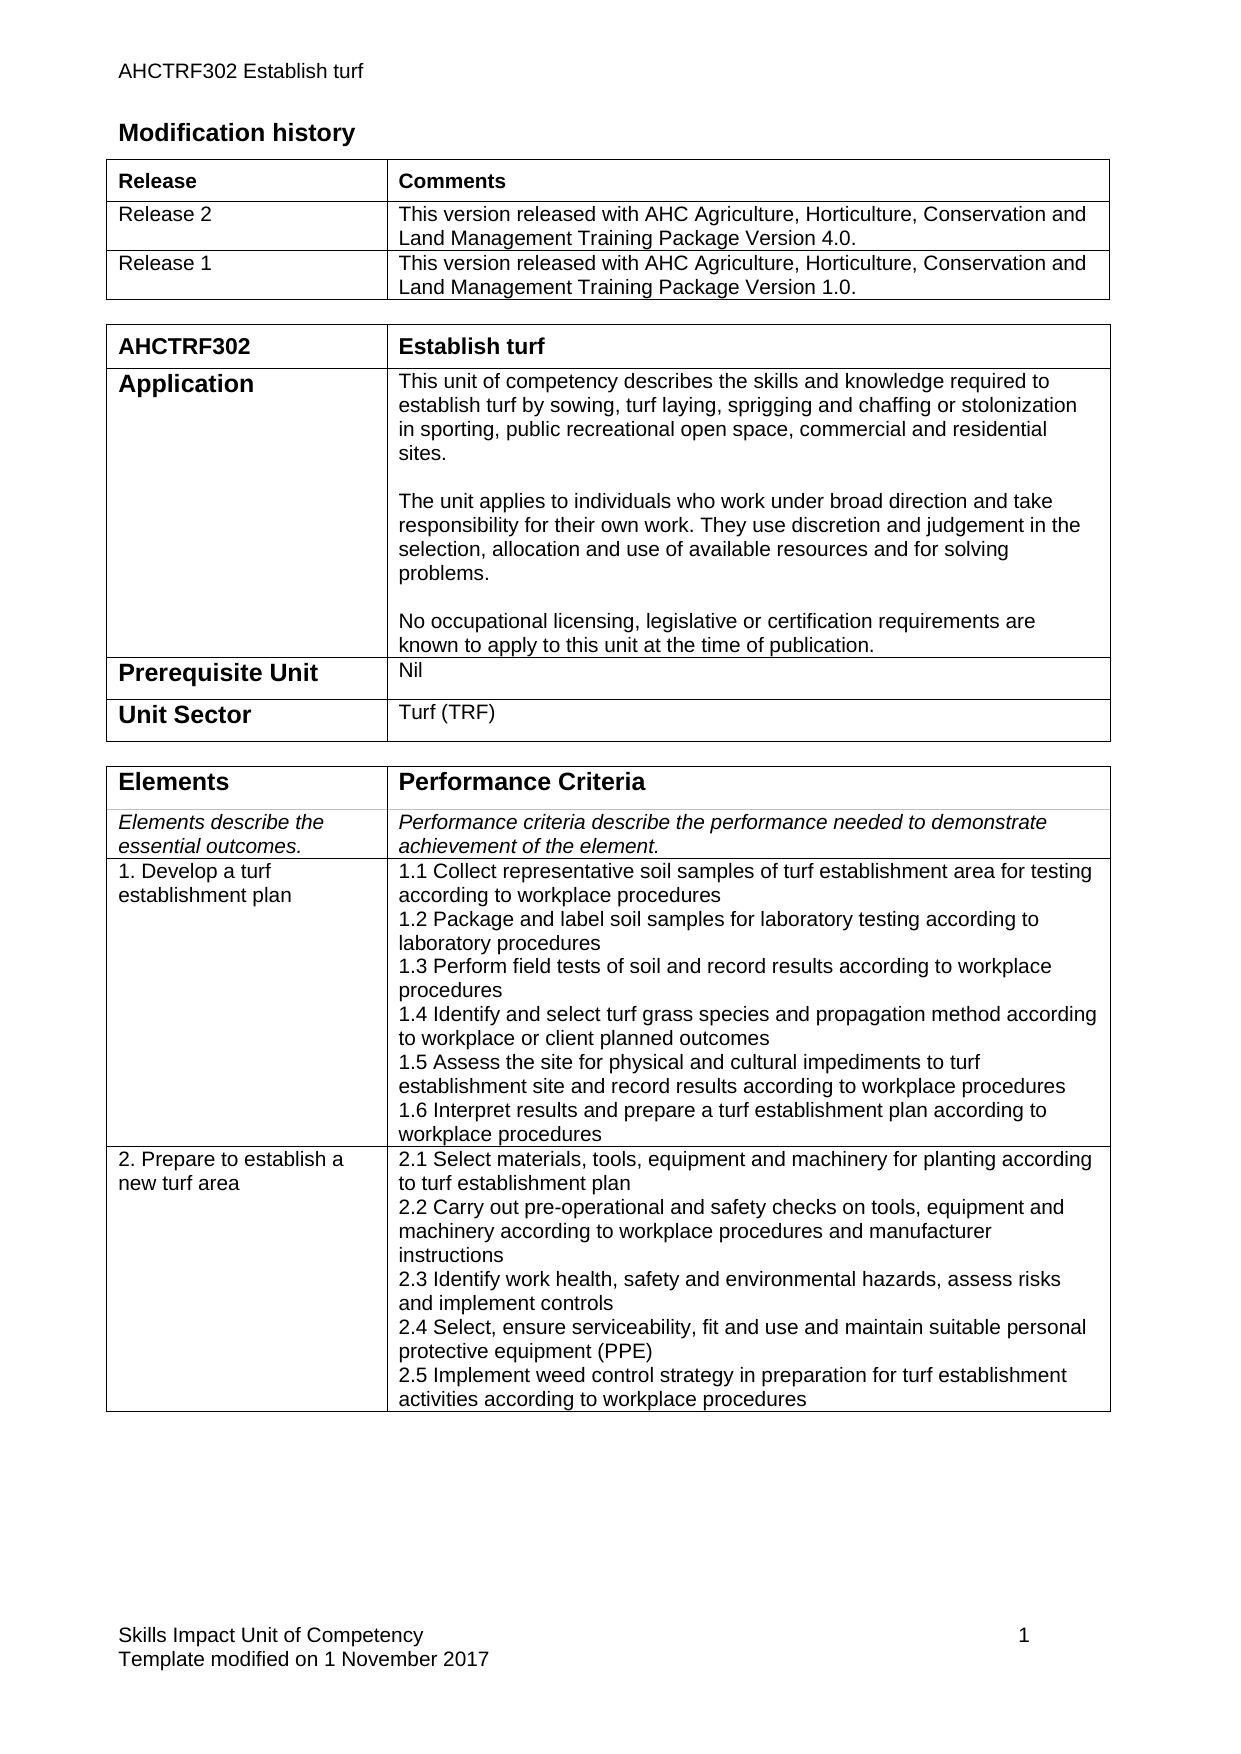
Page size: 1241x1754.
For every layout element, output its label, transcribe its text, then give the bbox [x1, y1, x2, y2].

table_cell Turf (TRF) [388, 700, 1110, 741]
table_header Comments [388, 160, 1109, 201]
table_cell 1. Develop a turf establishment plan [107, 859, 387, 1146]
table_cell Release 2 [107, 202, 387, 250]
subtitle Modification history [118, 118, 1122, 147]
table_cell This version released with AHC Agriculture, Horticulture, Conservation and Land Management Training Package Version 4.0. [388, 202, 1109, 250]
table_cell Release 1 [107, 251, 387, 299]
table_header Establish turf [388, 325, 1110, 368]
table_cell Application [107, 369, 387, 657]
table_header Release [107, 160, 387, 201]
table_cell 2.1 Select materials, tools, equipment and machinery for planting according to turf establishment plan 2.2 Carry out pre-operational and safety checks on tools, equipment and machinery according to workplace procedures and manufacturer instructions 2.3 Identify work health, safety and environmental hazards, assess risks and implement controls 2.4 Select, ensure serviceability, fit and use and maintain suitable personal protective equipment (PPE) 2.5 Implement weed control strategy in preparation for turf establishment activities according to workplace procedures [388, 1147, 1110, 1411]
table_cell Nil [388, 658, 1110, 699]
table_header Performance Criteria [388, 767, 1110, 808]
table_header AHCTRF302 [107, 325, 387, 368]
table_header Elements [107, 767, 387, 808]
table_cell Prerequisite Unit [107, 658, 387, 699]
table_cell Performance criteria describe the performance needed to demonstrate achievement of the element. [388, 810, 1110, 857]
table_cell Unit Sector [107, 700, 387, 741]
table_cell This unit of competency describes the skills and knowledge required to establish turf by sowing, turf laying, sprigging and chaffing or stolonization in sporting, public recreational open space, commercial and residential sites. The unit applies to individuals who work under broad direction and take responsibility for their own work. They use discretion and judgement in the selection, allocation and use of available resources and for solving problems. No occupational licensing, legislative or certification requirements are known to apply to this unit at the time of publication. [388, 369, 1110, 657]
table_cell 1.1 Collect representative soil samples of turf establishment area for testing according to workplace procedures 1.2 Package and label soil samples for laboratory testing according to laboratory procedures 1.3 Perform field tests of soil and record results according to workplace procedures 1.4 Identify and select turf grass species and propagation method according to workplace or client planned outcomes 1.5 Assess the site for physical and cultural impediments to turf establishment site and record results according to workplace procedures 1.6 Interpret results and prepare a turf establishment plan according to workplace procedures [388, 859, 1110, 1146]
table_cell This version released with AHC Agriculture, Horticulture, Conservation and Land Management Training Package Version 1.0. [388, 251, 1109, 299]
table_cell 2. Prepare to establish a new turf area [107, 1147, 387, 1411]
table_cell Elements describe the essential outcomes. [107, 810, 387, 857]
